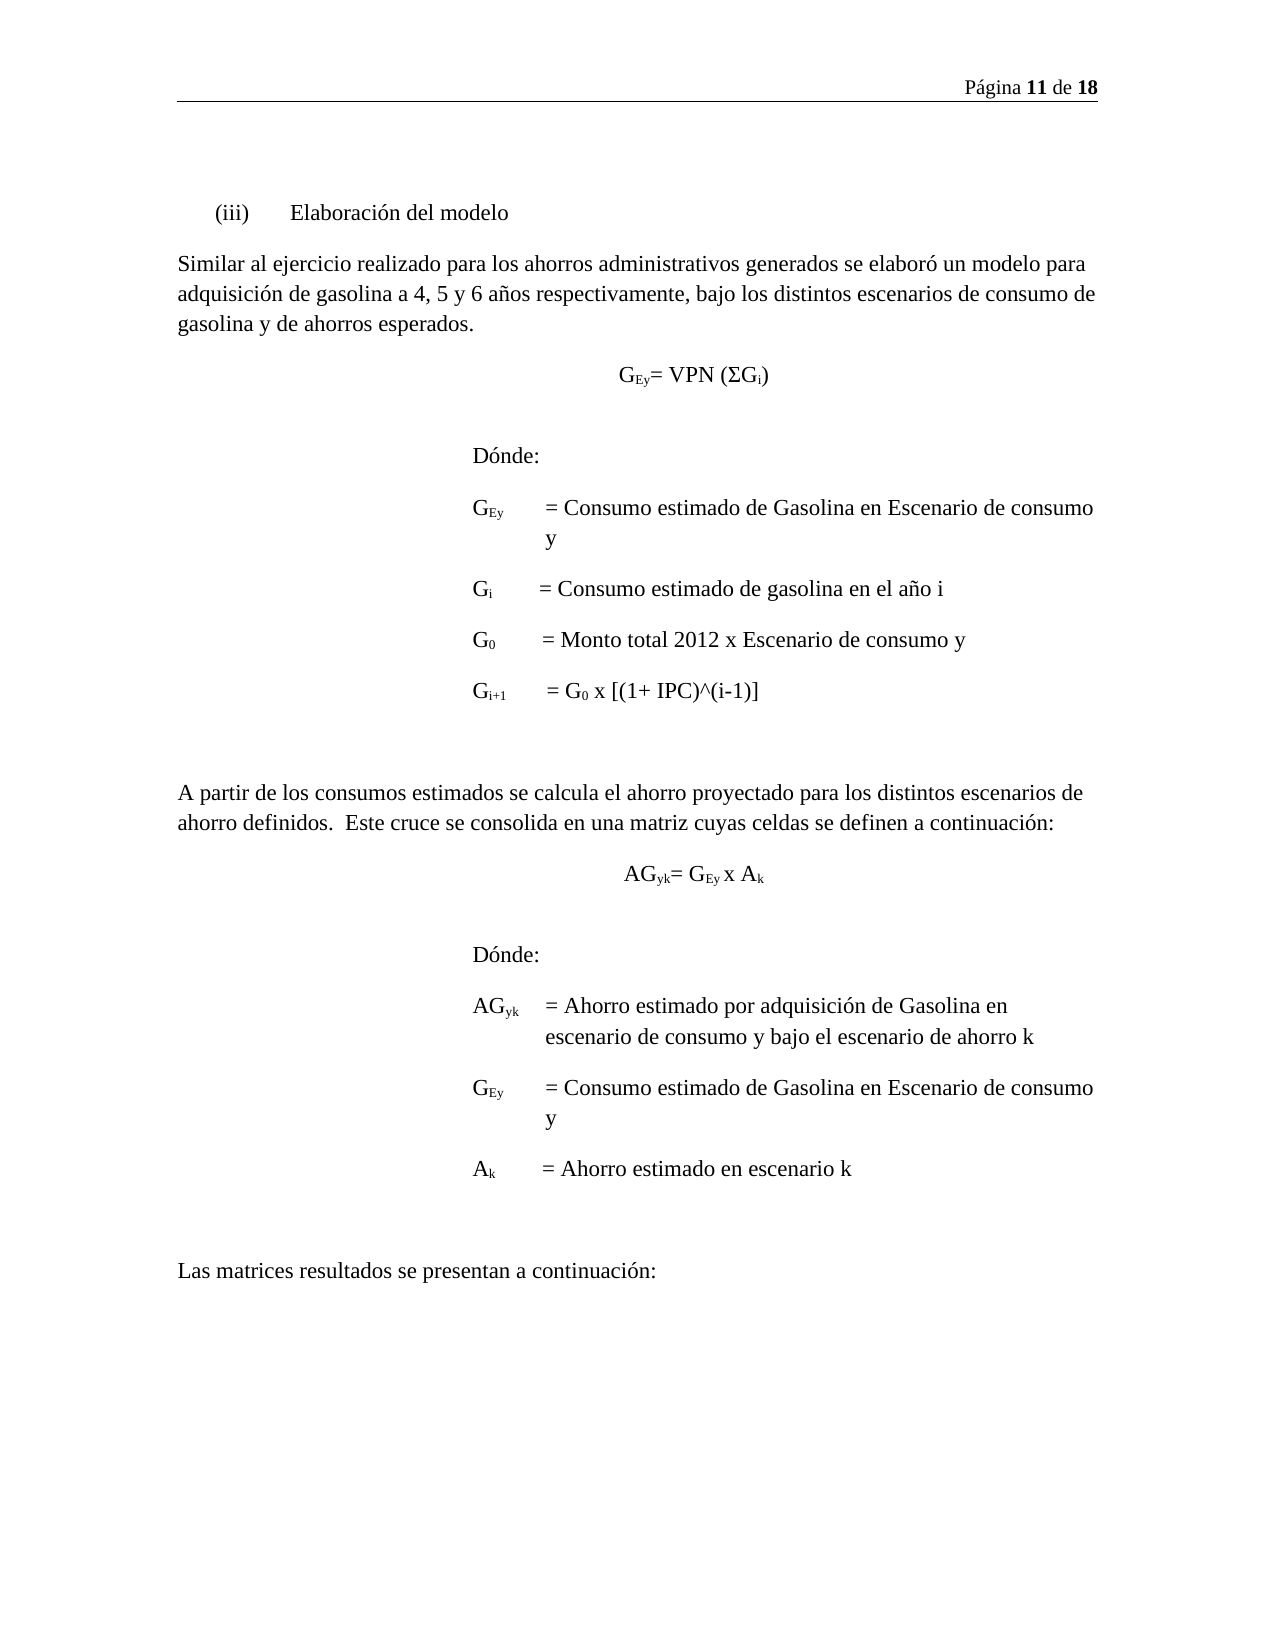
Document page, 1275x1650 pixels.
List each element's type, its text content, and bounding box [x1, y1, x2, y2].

text Gi+1 = G0 x [(1+ IPC)^(i-1)] [472, 677, 1098, 703]
text Dónde: [472, 941, 1098, 968]
text Las matrices resultados se presentan a continuación: [177, 1257, 1098, 1283]
list Elaboración del modelo [215, 199, 1098, 225]
text Similar al ejercicio realizado para los ahorros administrativos generados se elaboró un modelo para adquisición de gasolina a 4, 5 y 6 años respectivamente, bajo los distintos escenarios de consumo de gasolina y de ahorros esperados. [177, 250, 1098, 337]
text A partir de los consumos estimados se calcula el ahorro proyectado para los distintos escenarios de ahorro definidos. Este cruce se consolida en una matriz cuyas celdas se definen a continuación: [177, 779, 1098, 836]
text Dónde: [472, 442, 1098, 469]
text GEy = Consumo estimado de Gasolina en Escenario de consumo y [472, 1074, 1098, 1130]
text G0 = Monto total 2012 x Escenario de consumo y [472, 626, 1098, 652]
list GEy= VPN (ΣGi) [290, 361, 1098, 388]
text AGyk = Ahorro estimado por adquisición de Gasolina en escenario de consumo y bajo el escenario de ahorro k [472, 992, 1098, 1049]
text GEy = Consumo estimado de Gasolina en Escenario de consumo y [472, 493, 1098, 550]
text Gi = Consumo estimado de gasolina en el año i [472, 575, 1098, 601]
text Ak = Ahorro estimado en escenario k [472, 1155, 1098, 1181]
list AGyk= GEy x Ak [290, 860, 1098, 887]
